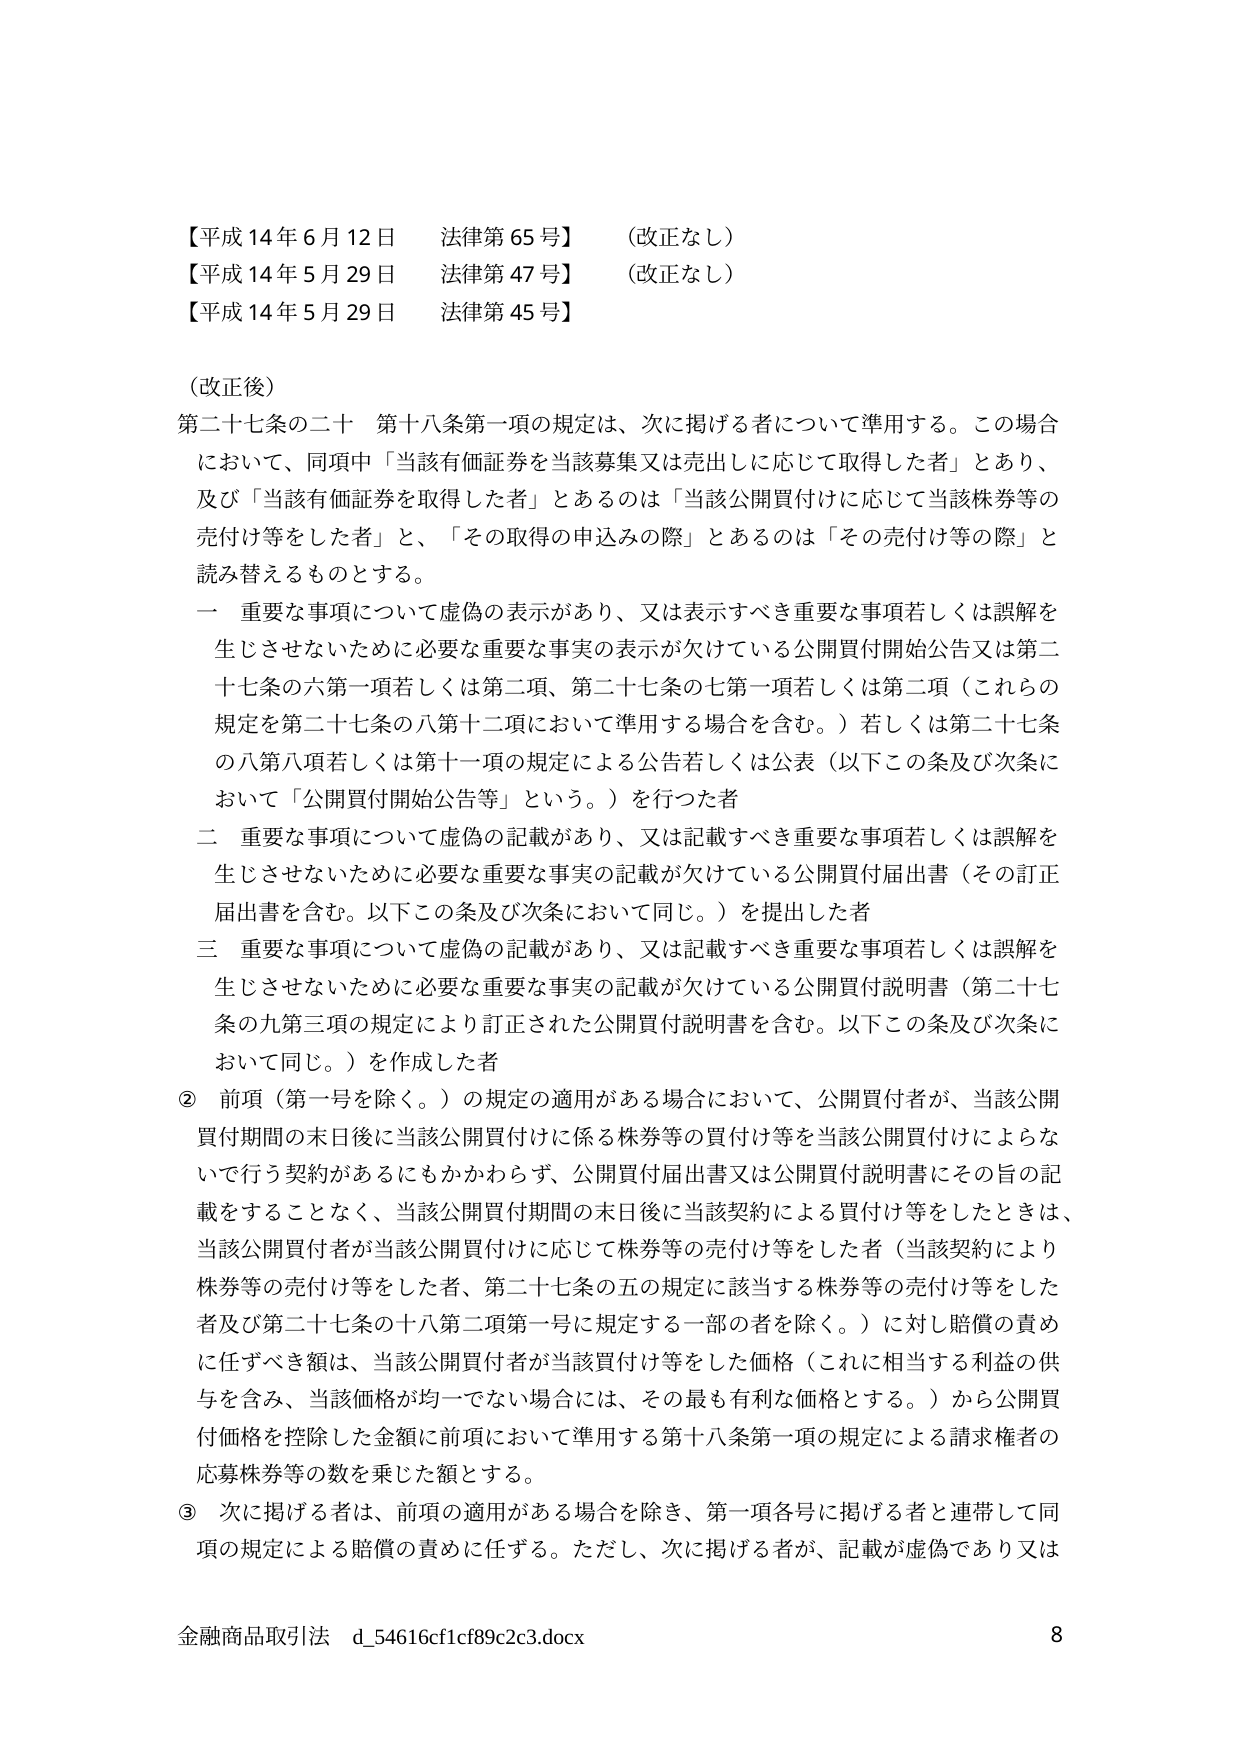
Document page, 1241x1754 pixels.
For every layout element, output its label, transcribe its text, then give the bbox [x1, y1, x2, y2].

text 【平成14年6月12日 法律第65号】 （改正なし） [177, 217, 1063, 254]
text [177, 1492, 1063, 1567]
text 二 重要な事項について虚偽の記載があり、又は記載すべき重要な事項若しくは誤解を生じさせないために必要な重要な事実の記載が欠けている公開買付届出書（その訂正届出書を含む。以下この条及び次条において同じ。）を提出した者 [196, 817, 1063, 929]
text 第二十七条の二十 第十八条第一項の規定は、次に掲げる者について準用する。この場合において、同項中「当該有価証券を当該募集又は売出しに応じて取得した者」とあり、及び「当該有価証券を取得した者」とあるのは「当該公開買付けに応じて当該株券等の売付け等をした者」と、「その取得の申込みの際」とあるのは「その売付け等の際」と読み替えるものとする。 [177, 404, 1063, 592]
text 一 重要な事項について虚偽の表示があり、又は表示すべき重要な事項若しくは誤解を生じさせないために必要な重要な事実の表示が欠けている公開買付開始公告又は第二十七条の六第一項若しくは第二項、第二十七条の七第一項若しくは第二項（これらの規定を第二十七条の八第十二項において準用する場合を含む。）若しくは第二十七条の八第八項若しくは第十一項の規定による公告若しくは公表（以下この条及び次条において「公開買付開始公告等」という。）を行つた者 [196, 592, 1063, 817]
text 【平成14年5月29日 法律第45号】 [177, 292, 1063, 329]
text 【平成14年5月29日 法律第47号】 （改正なし） [177, 254, 1063, 292]
text ② 前項（第一号を除く。）の規定の適用がある場合において、公開買付者が、当該公開買付期間の末日後に当該公開買付けに係る株券等の買付け等を当該公開買付けによらないで行う契約があるにもかかわらず、公開買付届出書又は公開買付説明書にその旨の記載をすることなく、当該公開買付期間の末日後に当該契約による買付け等をしたときは、当該公開買付者が当該公開買付けに応じて株券等の売付け等をした者（当該契約により株券等の売付け等をした者、第二十七条の五の規定に該当する株券等の売付け等をした者及び第二十七条の十八第二項第一号に規定する一部の者を除く。）に対し賠償の責めに任ずべき額は、当該公開買付者が当該買付け等をした価格（これに相当する利益の供与を含み、当該価格が均一でない場合には、その最も有利な価格とする。）から公開買付価格を控除した金額に前項において準用する第十八条第一項の規定による請求権者の応募株券等の数を乗じた額とする。 [177, 1079, 1063, 1492]
text 三 重要な事項について虚偽の記載があり、又は記載すべき重要な事項若しくは誤解を生じさせないために必要な重要な事実の記載が欠けている公開買付説明書（第二十七条の九第三項の規定により訂正された公開買付説明書を含む。以下この条及び次条において同じ。）を作成した者 [196, 929, 1063, 1079]
text （改正後） [177, 367, 1063, 404]
